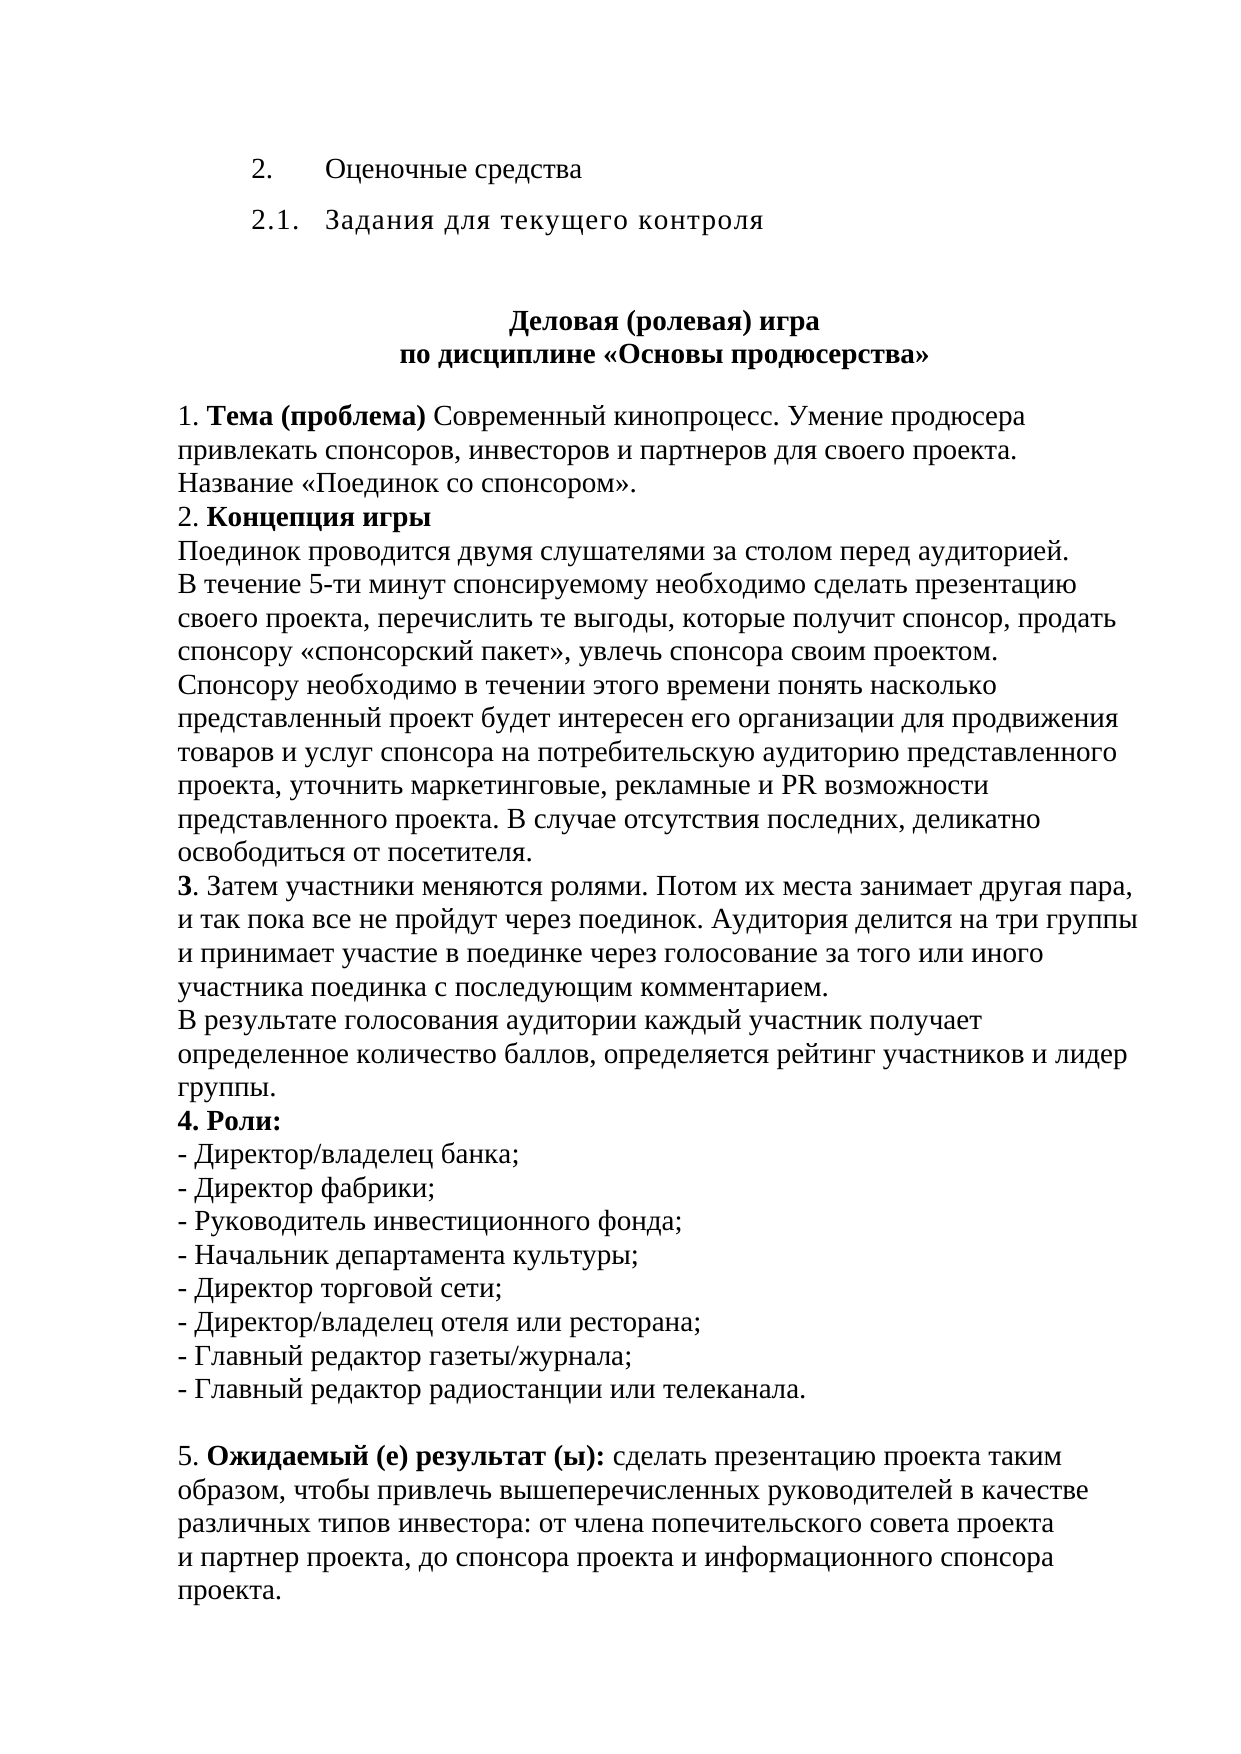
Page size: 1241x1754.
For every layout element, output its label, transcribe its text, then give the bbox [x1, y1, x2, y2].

text Деловая (ролевая) игра [177, 303, 1152, 336]
list - Директор торговой сети; [177, 1271, 1152, 1304]
text В результате голосования аудитории каждый участник получает определенное количество баллов, определяется рейтинг участников и лидер группы. [177, 1002, 1152, 1103]
text 2. Концепция игры [177, 499, 1152, 533]
list - Директор фабрики; [177, 1170, 1152, 1203]
text по дисциплине «Основы продюсерства» [177, 336, 1152, 370]
text 5. Ожидаемый (е) результат (ы): сделать презентацию проекта таким образом, чтобы привлечь вышеперечисленных руководителей в качестве различных типов инвестора: от члена попечительского совета проекта и партнер проекта, до спонсора проекта и информационного спонсора проекта. [177, 1438, 1152, 1606]
list - Начальник департамента культуры; [177, 1237, 1152, 1271]
text Спонсору необходимо в течении этого времени понять насколько представленный проект будет интересен его организации для продвижения товаров и услуг спонсора на потребительскую аудиторию представленного проекта, уточнить маркетинговые, рекламные и PR возможности представленного проекта. В случае отсутствия последних, деликатно освободиться от посетителя. [177, 667, 1152, 868]
list - Директор/владелец банка; [177, 1136, 1152, 1170]
text Поединок проводится двумя слушателями за столом перед аудиторией. В течение 5-ти минут спонсируемому необходимо сделать презентацию своего проекта, перечислить те выгоды, которые получит спонсор, продать спонсору «спонсорский пакет», увлечь спонсора своим проектом. [177, 533, 1152, 667]
list - Главный редактор газеты/журнала; [177, 1338, 1152, 1371]
text 3. Затем участники меняются ролями. Потом их места занимает другая пара, и так пока все не пройдут через поединок. Аудитория делится на три группы и принимает участие в поединке через голосование за того или иного участника поединка с последующим комментарием. [177, 868, 1152, 1002]
text 4. Роли: [177, 1103, 1152, 1136]
text - Главный редактор радиостанции или телеканала. [177, 1371, 1152, 1405]
list - Директор/владелец отеля или ресторана; [177, 1304, 1152, 1338]
text 1. Тема (проблема) Современный кинопроцесс. Умение продюсера привлекать спонсоров, инвесторов и партнеров для своего проекта. Название «Поединок со спонсором». [177, 398, 1152, 499]
list - Руководитель инвестиционного фонда; [177, 1203, 1152, 1237]
subtitle Оценочные средства [177, 152, 1152, 185]
subtitle Задания для текущего контроля [177, 202, 1152, 236]
